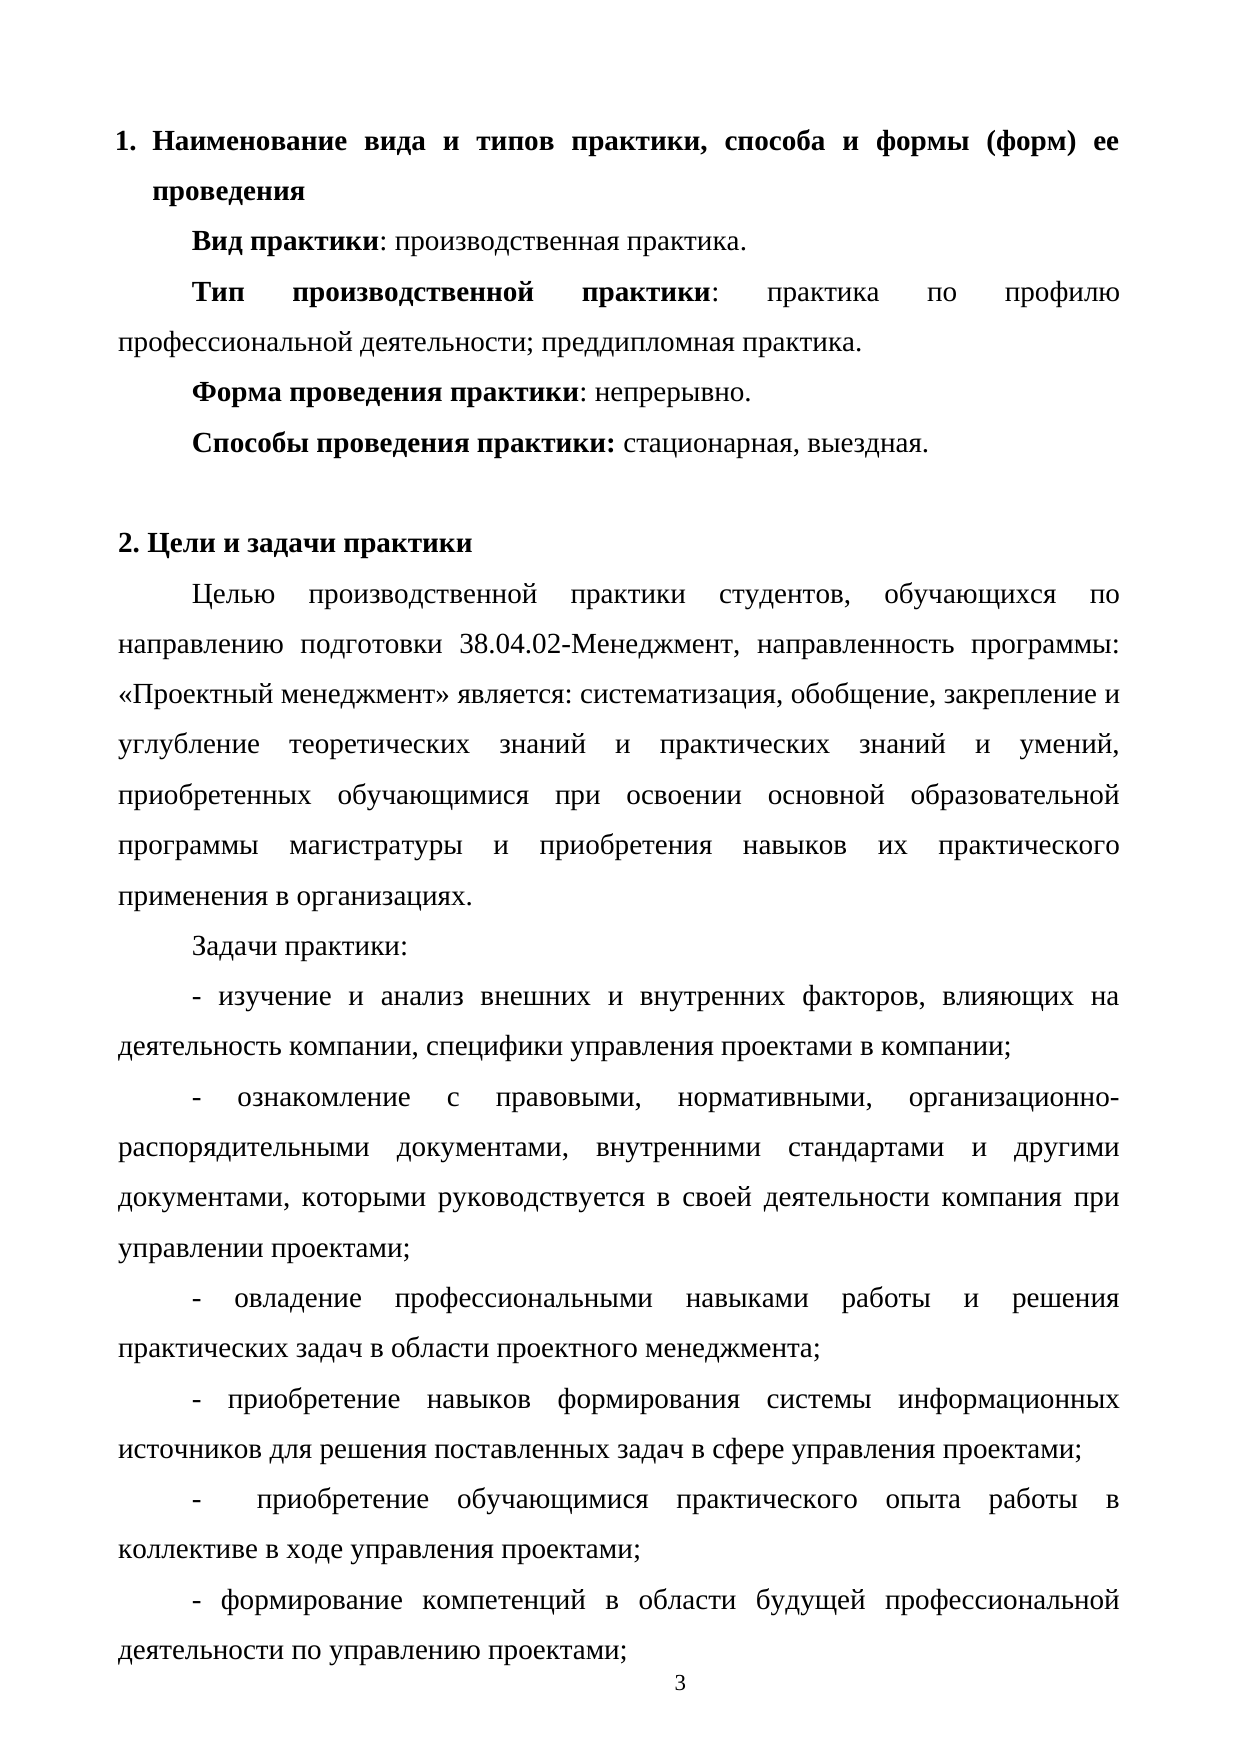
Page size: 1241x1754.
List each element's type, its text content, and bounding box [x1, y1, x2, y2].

text Задачи практики: [118, 928, 1120, 961]
text Тип производственной практики: практика по профилю профессиональной деятельности; преддипломная практика. [118, 274, 1120, 358]
subtitle 2. Цели и задачи практики [77, 525, 1120, 559]
text Целью производственной практики студентов, обучающихся по направлению подготовки 38.04.02-Менеджмент, направленность программы: «Проектный менеджмент» является: систематизация, обобщение, закрепление и углубление теоретических знаний и практических знаний и умений, приобретенных обучающимися при освоении основной образовательной программы магистратуры и приобретения навыков их практического применения в организациях. [118, 576, 1120, 911]
text Форма проведения практики: непрерывно. [118, 374, 1120, 408]
text - приобретение навыков формирования системы информационных источников для решения поставленных задач в сфере управления проектами; [118, 1381, 1120, 1464]
text Вид практики: производственная практика. [118, 223, 1120, 257]
text Способы проведения практики: стационарная, выездная. [118, 425, 1120, 458]
text - ознакомление с правовыми, нормативными, организационно- распорядительными документами, внутренними стандартами и другими документами, которыми руководствуется в своей деятельности компания при управлении проектами; [118, 1079, 1120, 1263]
text - изучение и анализ внешних и внутренних факторов, влияющих на деятельность компании, специфики управления проектами в компании; [118, 978, 1120, 1062]
text - формирование компетенций в области будущей профессиональной деятельности по управлению проектами; [118, 1582, 1120, 1666]
text - овладение профессиональными навыками работы и решения практических задач в области проектного менеджмента; [118, 1280, 1120, 1364]
subtitle Наименование вида и типов практики, способа и формы (форм) ее проведения [114, 123, 1120, 207]
text - приобретение обучающимися практического опыта работы в коллективе в ходе управления проектами; [118, 1481, 1120, 1565]
